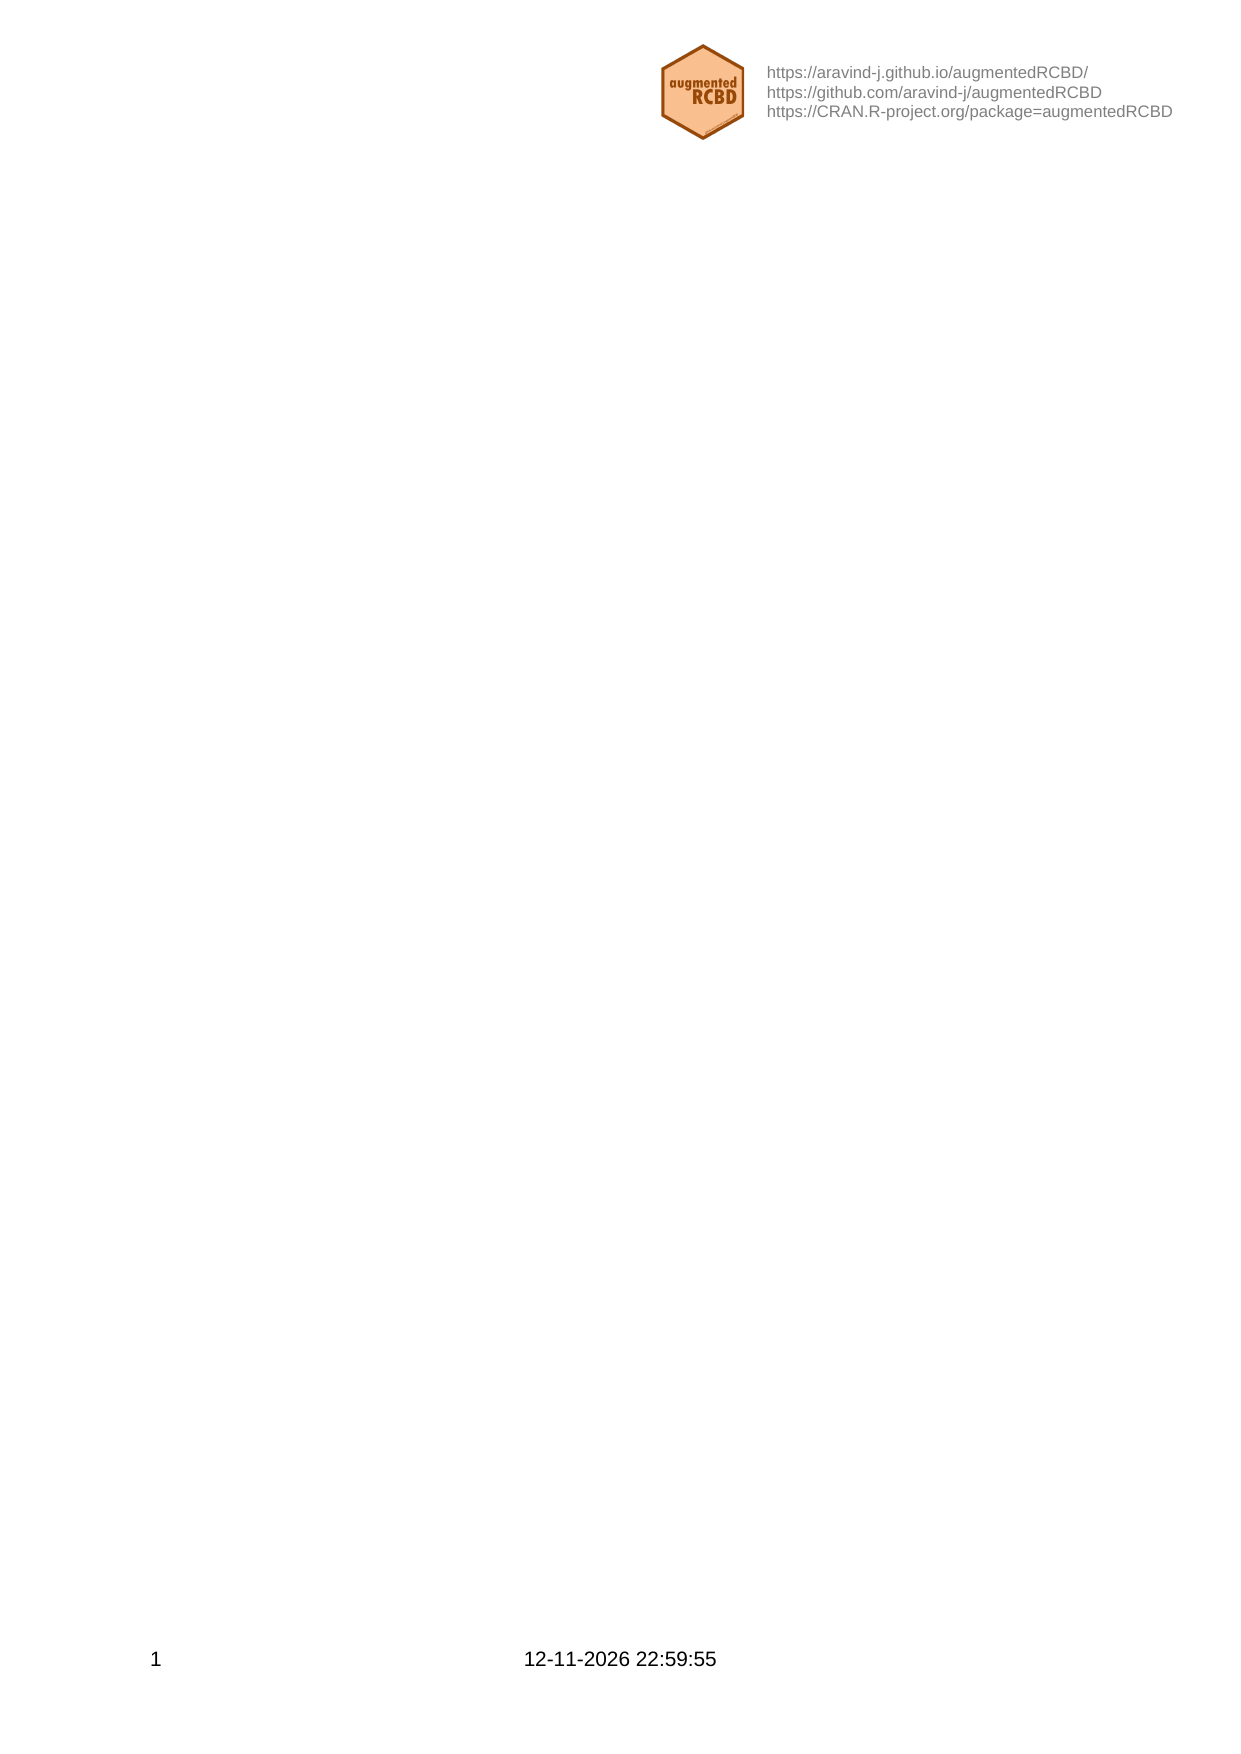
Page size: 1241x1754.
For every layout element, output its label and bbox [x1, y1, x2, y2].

picture [661, 44, 745, 140]
